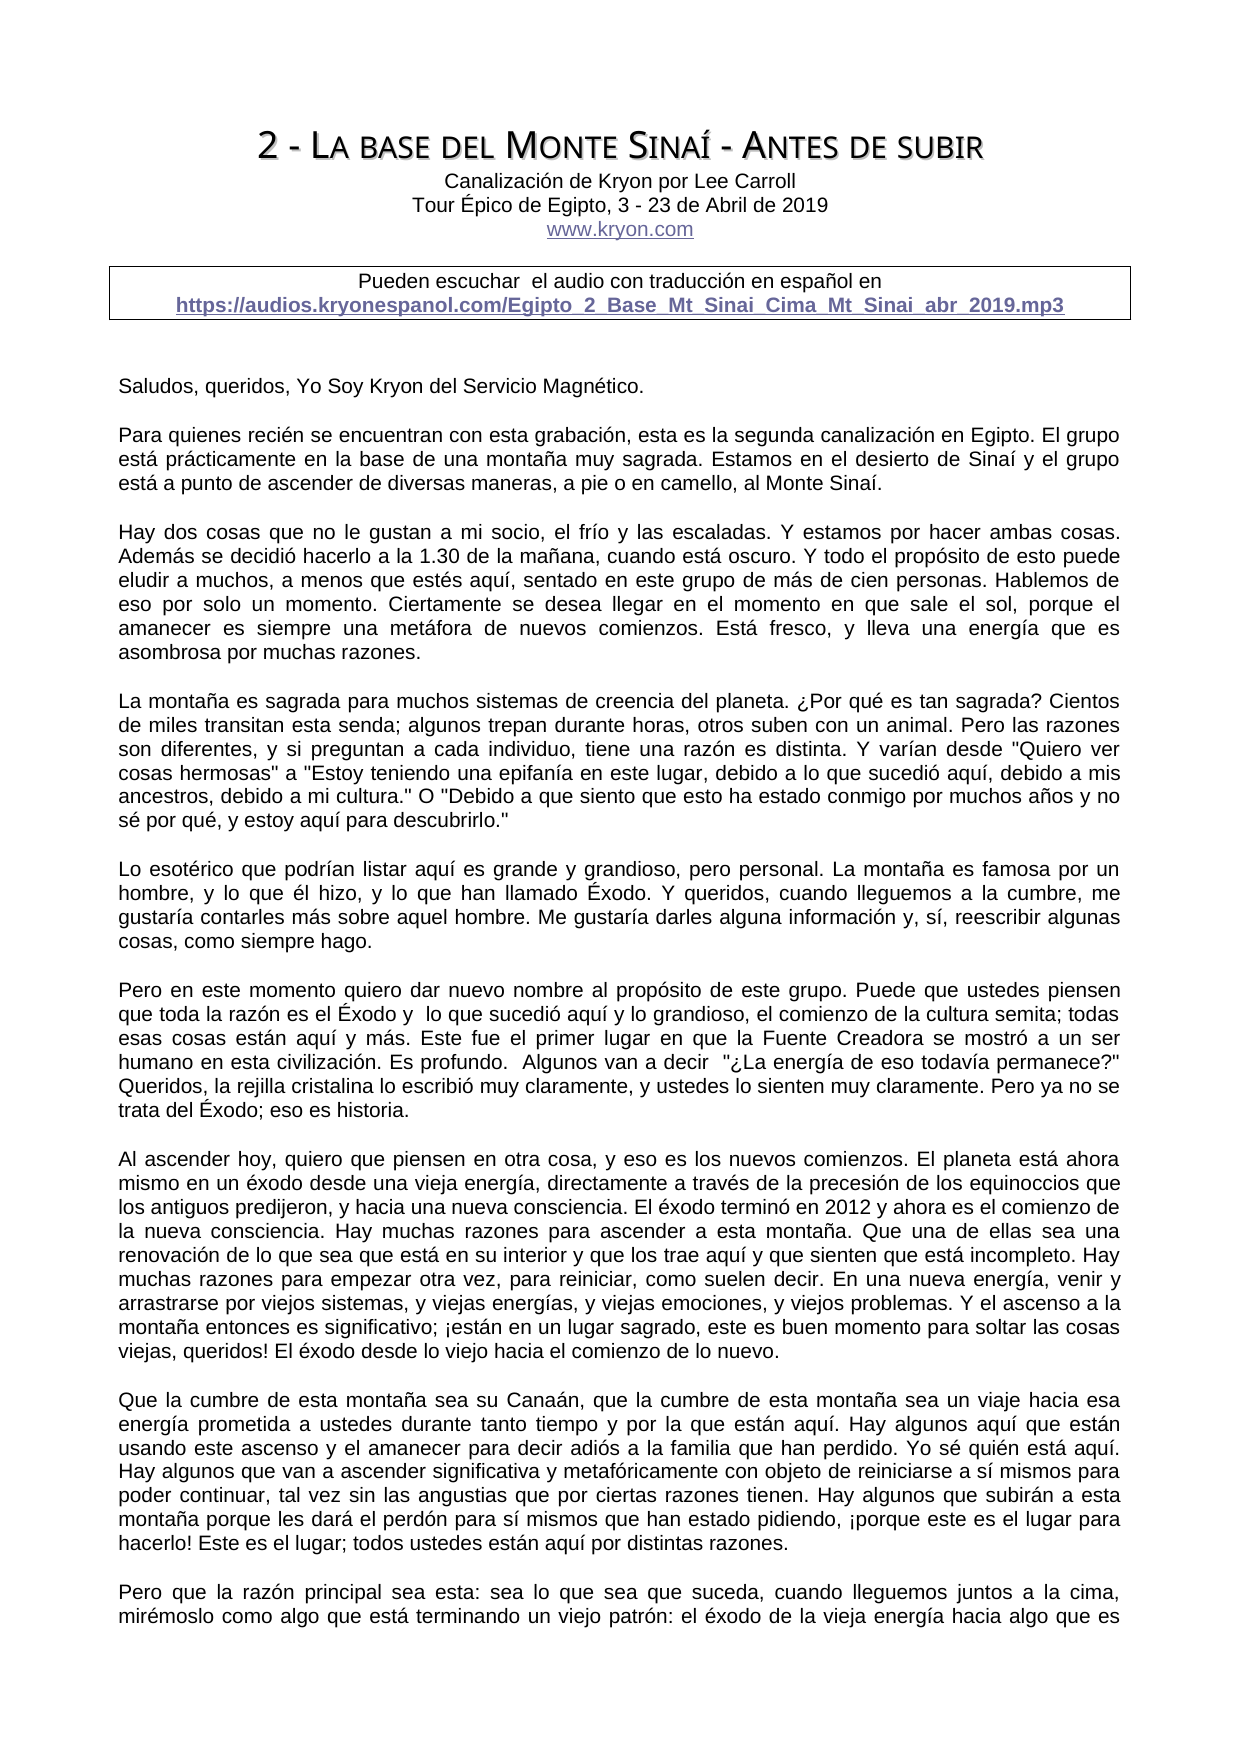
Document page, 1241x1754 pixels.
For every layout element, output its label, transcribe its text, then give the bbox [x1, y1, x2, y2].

text Lo esotérico que podrían listar aquí es grande y grandioso, pero personal. La montaña es famosa por un hombre, y lo que él hizo, y lo que han llamado Éxodo. Y queridos, cuando lleguemos a la cumbre, me gustaría contarles más sobre aquel hombre. Me gustaría darles alguna información y, sí, reescribir algunas cosas, como siempre hago. [118, 857, 1122, 953]
text Pueden escuchar el audio con traducción en español en https://audios.kryonespanol.com/Egipto_2_Base_Mt_Sinai_Cima_Mt_Sinai_abr_2019.mp3 [110, 267, 1130, 319]
text 2 - La base del Monte Sinaí - Antes de subir Canalización de Kryon por Lee Carroll Tour Épico de Egipto, 3 - 23 de Abril de 2019 www.kryon.com [118, 118, 1122, 241]
text Pero en este momento quiero dar nuevo nombre al propósito de este grupo. Puede que ustedes piensen que toda la razón es el Éxodo y lo que sucedió aquí y lo grandioso, el comienzo de la cultura semita; todas esas cosas están aquí y más. Este fue el primer lugar en que la Fuente Creadora se mostró a un ser humano en esta civilización. Es profundo. Algunos van a decir "¿La energía de eso todavía permanece?" Queridos, la rejilla cristalina lo escribió muy claramente, y ustedes lo sienten muy claramente. Pero ya no se trata del Éxodo; eso es historia. [118, 978, 1122, 1122]
text La montaña es sagrada para muchos sistemas de creencia del planeta. ¿Por qué es tan sagrada? Cientos de miles transitan esta senda; algunos trepan durante horas, otros suben con un animal. Pero las razones son diferentes, y si preguntan a cada individuo, tiene una razón es distinta. Y varían desde "Quiero ver cosas hermosas" a "Estoy teniendo una epifanía en este lugar, debido a lo que sucedió aquí, debido a mis ancestros, debido a mi cultura." O "Debido a que siento que esto ha estado conmigo por muchos años y no sé por qué, y estoy aquí para descubrirlo." [118, 688, 1122, 832]
text Para quienes recién se encuentran con esta grabación, esta es la segunda canalización en Egipto. El grupo está prácticamente en la base de una montaña muy sagrada. Estamos en el desierto de Sinaí y el grupo está a punto de ascender de diversas maneras, a pie o en camello, al Monte Sinaí. [118, 423, 1122, 495]
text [118, 1580, 1122, 1628]
text Que la cumbre de esta montaña sea su Canaán, que la cumbre de esta montaña sea un viaje hacia esa energía prometida a ustedes durante tanto tiempo y por la que están aquí. Hay algunos aquí que están usando este ascenso y el amanecer para decir adiós a la familia que han perdido. Yo sé quién está aquí. Hay algunos que van a ascender significativa y metafóricamente con objeto de reiniciarse a sí mismos para poder continuar, tal vez sin las angustias que por ciertas razones tienen. Hay algunos que subirán a esta montaña porque les dará el perdón para sí mismos que han estado pidiendo, ¡porque este es el lugar para hacerlo! Este es el lugar; todos ustedes están aquí por distintas razones. [118, 1387, 1122, 1555]
text Saludos, queridos, Yo Soy Kryon del Servicio Magnético. [118, 374, 1122, 398]
text Al ascender hoy, quiero que piensen en otra cosa, y eso es los nuevos comienzos. El planeta está ahora mismo en un éxodo desde una vieja energía, directamente a través de la precesión de los equinoccios que los antiguos predijeron, y hacia una nueva consciencia. El éxodo terminó en 2012 y ahora es el comienzo de la nueva consciencia. Hay muchas razones para ascender a esta montaña. Que una de ellas sea una renovación de lo que sea que está en su interior y que los trae aquí y que sienten que está incompleto. Hay muchas razones para empezar otra vez, para reiniciar, como suelen decir. En una nueva energía, venir y arrastrarse por viejos sistemas, y viejas energías, y viejas emociones, y viejos problemas. Y el ascenso a la montaña entonces es significativo; ¡están en un lugar sagrado, este es buen momento para soltar las cosas viejas, queridos! El éxodo desde lo viejo hacia el comienzo de lo nuevo. [118, 1147, 1122, 1362]
text Hay dos cosas que no le gustan a mi socio, el frío y las escaladas. Y estamos por hacer ambas cosas. Además se decidió hacerlo a la 1.30 de la mañana, cuando está oscuro. Y todo el propósito de esto puede eludir a muchos, a menos que estés aquí, sentado en este grupo de más de cien personas. Hablemos de eso por solo un momento. Ciertamente se desea llegar en el momento en que sale el sol, porque el amanecer es siempre una metáfora de nuevos comienzos. Está fresco, y lleva una energía que es asombrosa por muchas razones. [118, 520, 1122, 663]
